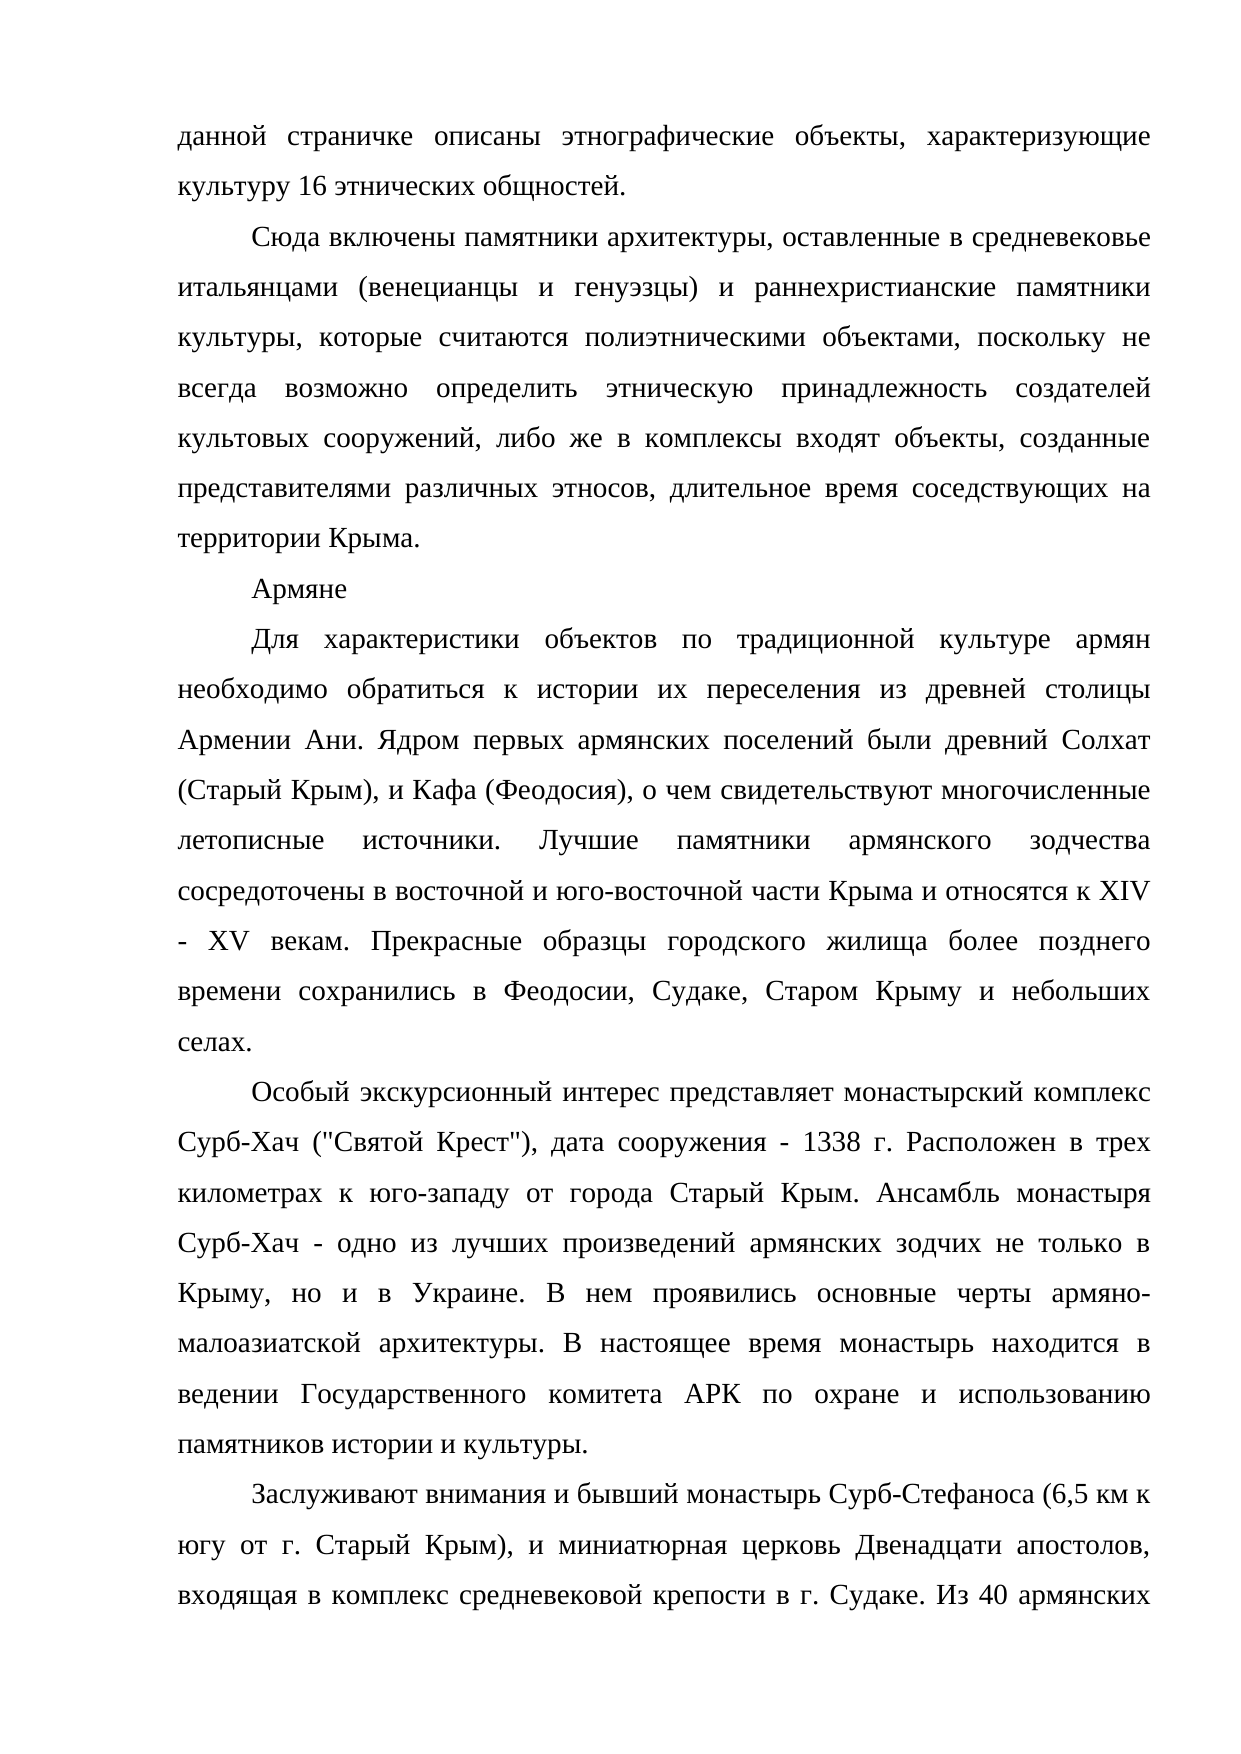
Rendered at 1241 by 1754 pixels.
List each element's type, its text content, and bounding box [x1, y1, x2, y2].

text Армяне [177, 571, 1152, 604]
text Особый экскурсионный интерес представляет монастырский комплекс Сурб-Хач ("Святой Крест"), дата сооружения - 1338 г. Расположен в трех километрах к юго-западу от города Старый Крым. Ансамбль монастыря Сурб-Хач - одно из лучших произведений армянских зодчих не только в Крыму, но и в Украине. В нем проявились основные черты армяно-малоазиатской архитектуры. В настоящее время монастырь находится в ведении Государственного комитета АРК по охране и использованию памятников истории и культуры. [177, 1074, 1152, 1460]
text Для характеристики объектов по традиционной культуре армян необходимо обратиться к истории их переселения из древней столицы Армении Ани. Ядром первых армянских поселений были древний Солхат (Старый Крым), и Кафа (Феодосия), о чем свидетельствуют многочисленные летописные источники. Лучшие памятники армянского зодчества сосредоточены в восточной и юго-восточной части Крыма и относятся к XIV - XV векам. Прекрасные образцы городского жилища более позднего времени сохранились в Феодосии, Судаке, Старом Крыму и небольших селах. [177, 621, 1152, 1057]
text Сюда включены памятники архитектуры, оставленные в средневековье итальянцами (венецианцы и генуэзцы) и раннехристианские памятники культуры, которые считаются полиэтническими объектами, поскольку не всегда возможно определить этническую принадлежность создателей культовых сооружений, либо же в комплексы входят объекты, созданные представителями различных этносов, длительное время соседствующих на территории Крыма. [177, 219, 1152, 554]
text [177, 1477, 1152, 1611]
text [177, 118, 1152, 202]
